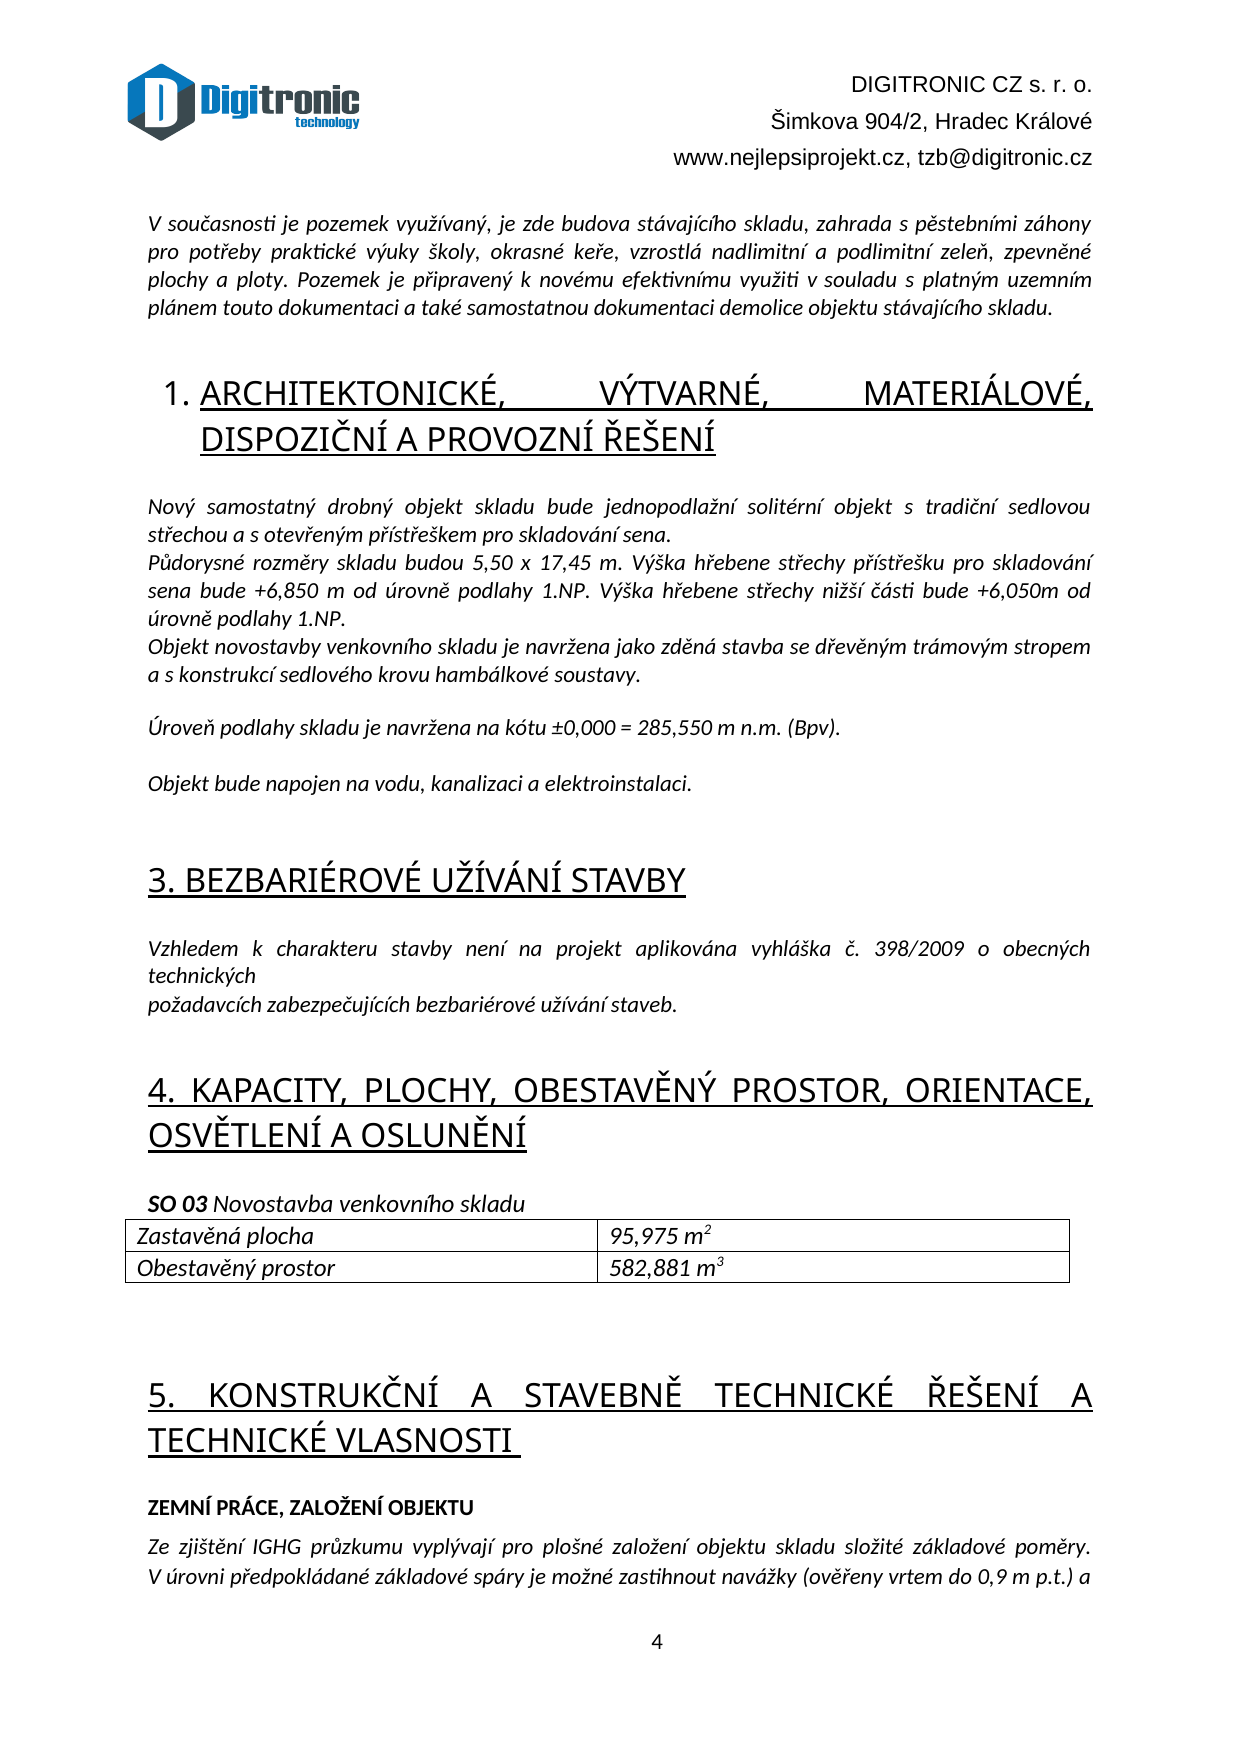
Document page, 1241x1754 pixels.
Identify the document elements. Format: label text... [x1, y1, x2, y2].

table_cell Obestavěný prostor [126, 1252, 597, 1282]
text Objekt novostavby venkovního skladu je navržena jako zděná stavba se dřevěným trámovým stropem a s konstrukcí sedlového krovu hambálkové soustavy. [148, 632, 1093, 688]
picture [127, 63, 360, 141]
subtitle 4. Kapacity, plochy, obestavěný prostor, orientace, osvětlení a oslunění [148, 1067, 1093, 1105]
text Nový samostatný drobný objekt skladu bude jednopodlažní solitérní objekt s tradiční sedlovou střechou a s otevřeným přístřeškem pro skladování sena. [148, 492, 1093, 548]
text Úroveň podlahy skladu je navržena na kótu ±0,000 = 285,550 m n.m. (Bpv). [148, 713, 1093, 742]
table_header 95,975 m2 [598, 1220, 1069, 1251]
subtitle ARCHITEKTONICKÉ, výtvarné, materiálové, dispoziční a provozní řešení [162, 370, 1093, 461]
text Vzhledem k charakteru stavby není na projekt aplikována vyhláška č. 398/2009 o obecných technických požadavcích zabezpečujících bezbariérové užívání staveb. [148, 934, 1093, 1018]
subtitle 5. konstrukční a stavebně technické řešení a technické vlasnosti [148, 1371, 1093, 1410]
subtitle 4. Kapacity, plochy, obestavěný prostor, orientace, osvětlení a oslunění [148, 1107, 1093, 1157]
subtitle 5. konstrukční a stavebně technické řešení a technické vlasnosti [148, 1412, 1093, 1462]
text Objekt bude napojen na vodu, kanalizaci a elektroinstalaci. [148, 769, 1093, 798]
table_cell 582,881 m3 [598, 1252, 1069, 1282]
text Půdorysné rozměry skladu budou 5,50 x 17,45 m. Výška hřebene střechy přístřešku pro skladování sena bude +6,850 m od úrovně podlahy 1.NP. Výška hřebene střechy nižší části bude +6,050m od úrovně podlahy 1.NP. [148, 548, 1093, 632]
table_header Zastavěná plocha [126, 1220, 597, 1251]
text V současnosti je pozemek využívaný, je zde budova stávajícího skladu, zahrada s pěstebními záhony pro potřeby praktické výuky školy, okrasné keře, vzrostlá nadlimitní a podlimitní zeleň, zpevněné plochy a ploty. Pozemek je připravený k novému efektivnímu využiti v souladu s platným uzemním plánem touto dokumentaci a také samostatnou dokumentaci demolice objektu stávajícího skladu. [148, 209, 1093, 321]
text SO 03 Novostavba venkovního skladu [148, 1189, 1093, 1219]
text ZEMNÍ PRÁCE, ZALOŽENÍ OBJEKTU [148, 1493, 1093, 1522]
subtitle 3. bezbariérové užívání stavby [148, 857, 1093, 902]
